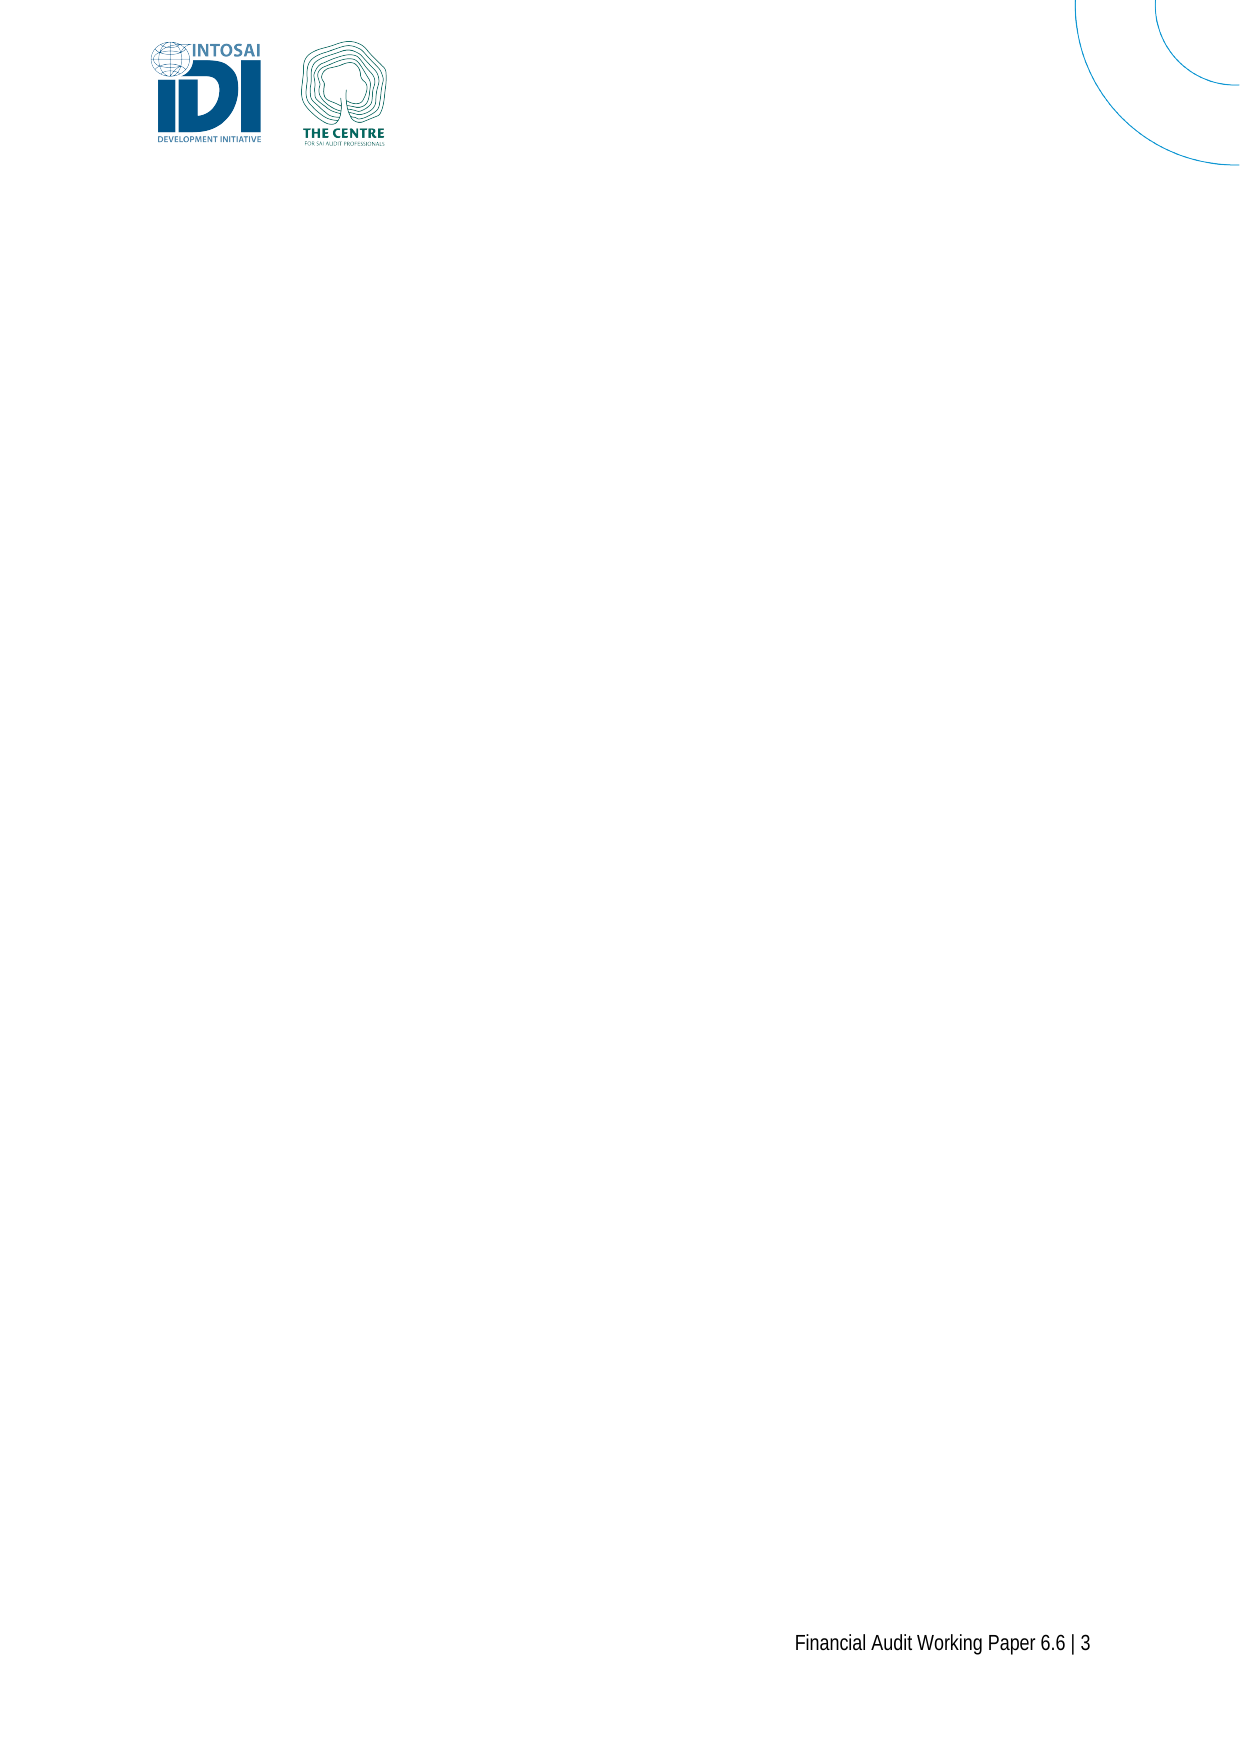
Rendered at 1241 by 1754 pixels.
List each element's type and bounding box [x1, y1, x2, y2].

picture [150, 36, 394, 151]
picture [1068, 0, 1240, 185]
